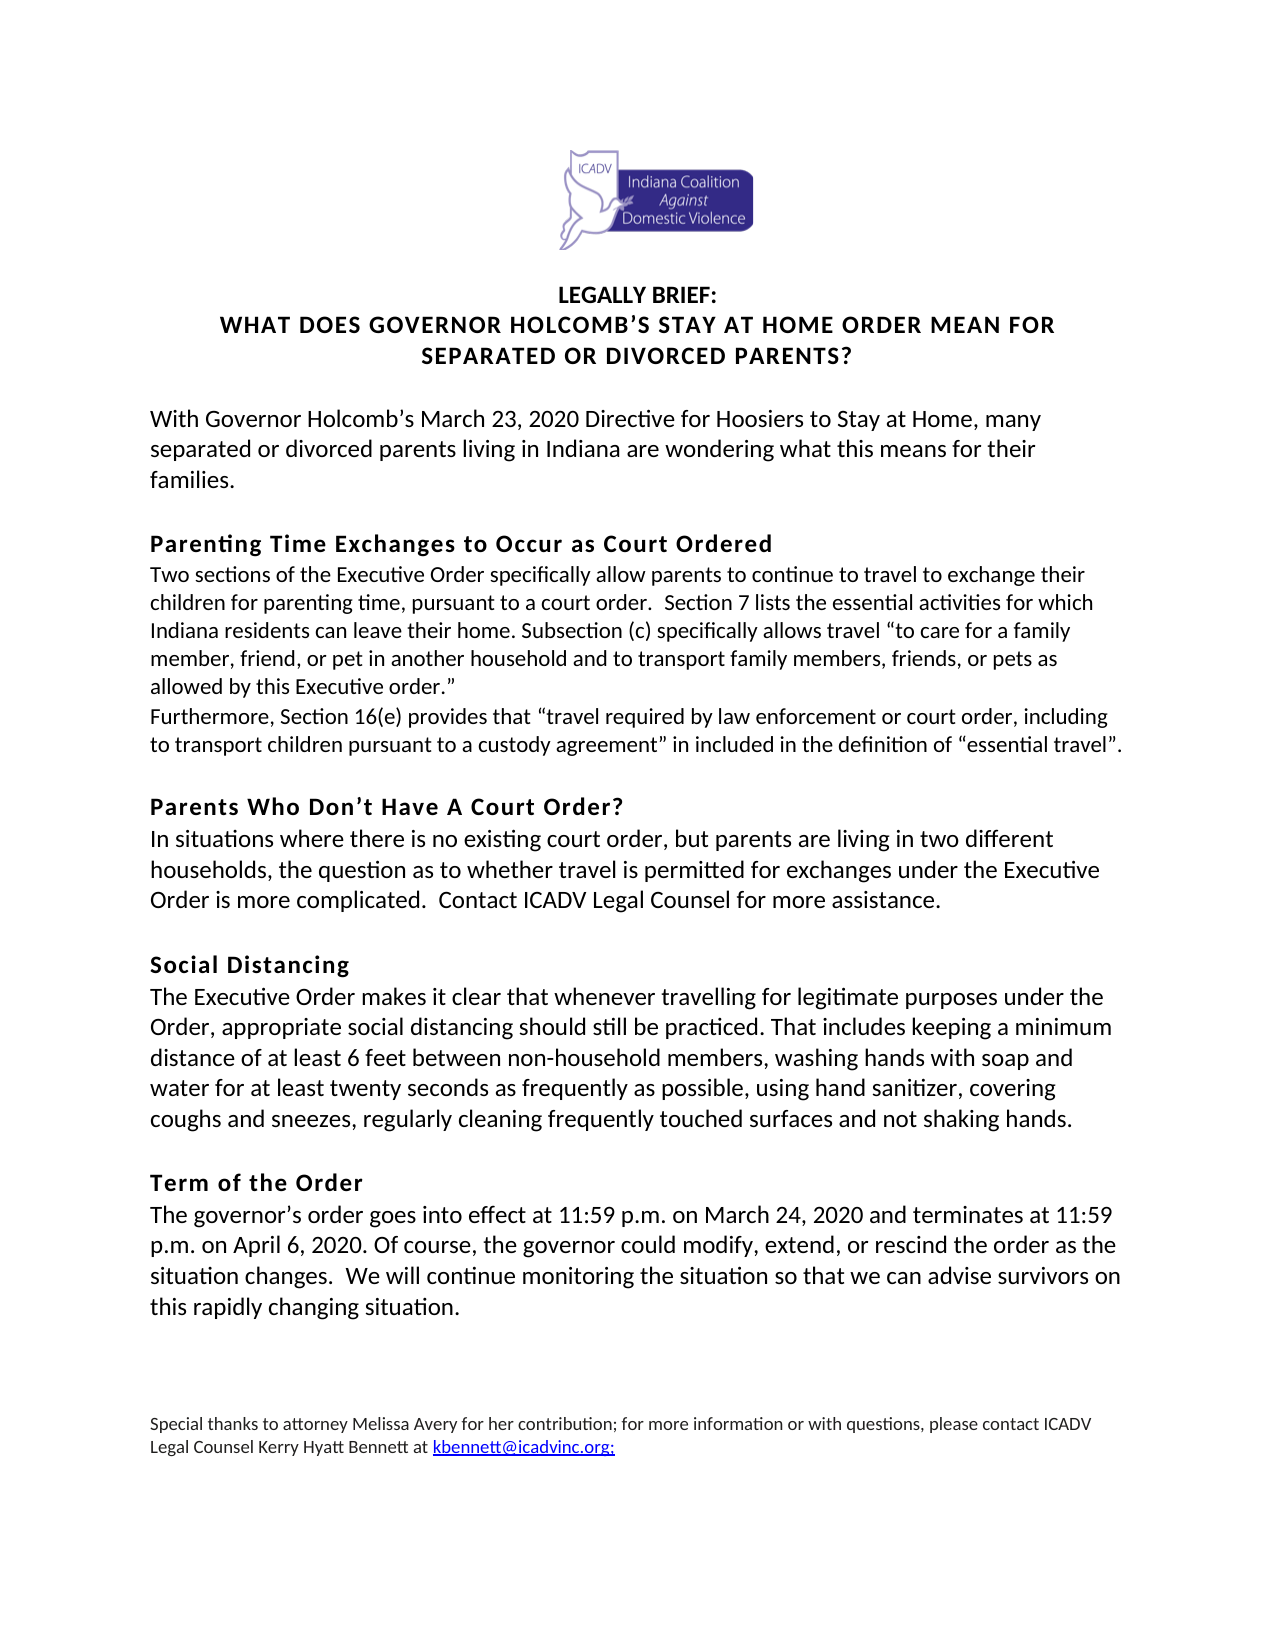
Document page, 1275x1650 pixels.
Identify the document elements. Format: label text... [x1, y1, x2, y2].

text Term of the Order [150, 1167, 1125, 1198]
text The Executive Order makes it clear that whenever travelling for legitimate purposes under the Order, appropriate social distancing should still be practiced. That includes keeping a minimum distance of at least 6 feet between non-household members, washing hands with soap and water for at least twenty seconds as frequently as possible, using hand sanitizer, covering coughs and sneezes, regularly cleaning frequently touched surfaces and not shaking hands. [150, 981, 1125, 1133]
text WHAT DOES GOVERNOR HOLCOMB’S STAY AT HOME ORDER MEAN FOR SEPARATED OR DIVORCED PARENTS? [150, 310, 1125, 371]
text Furthermore, Section 16(e) provides that “travel required by law enforcement or court order, including to transport children pursuant to a custody agreement” in included in the definition of “essential travel”. [150, 702, 1125, 758]
text LEGALLY BRIEF: [150, 279, 1125, 310]
text With Governor Holcomb’s March 23, 2020 Directive for Hoosiers to Stay at Home, many separated or divorced parents living in Indiana are wondering what this means for their families. [150, 403, 1125, 494]
text In situations where there is no existing court order, but parents are living in two different households, the question as to whether travel is permitted for exchanges under the Executive Order is more complicated. Contact ICADV Legal Counsel for more assistance. [150, 823, 1125, 915]
text Special thanks to attorney Melissa Avery for her contribution; for more information or with questions, please contact ICADV Legal Counsel Kerry Hyatt Bennett at kbennett@icadvinc.org; [150, 1412, 1125, 1458]
text The governor’s order goes into effect at 11:59 p.m. on March 24, 2020 and terminates at 11:59 p.m. on April 6, 2020. Of course, the governor could modify, extend, or rescind the order as the situation changes. We will continue monitoring the situation so that we can advise survivors on this rapidly changing situation. [150, 1199, 1125, 1321]
text Parents Who Don’t Have A Court Order? [150, 791, 1125, 822]
picture [559, 150, 754, 250]
text Two sections of the Executive Order specifically allow parents to continue to travel to exchange their children for parenting time, pursuant to a court order. Section 7 lists the essential activities for which Indiana residents can leave their home. Subsection (c) specifically allows travel “to care for a family member, friend, or pet in another household and to transport family members, friends, or pets as allowed by this Executive order.” [150, 560, 1125, 700]
text Social Distancing [150, 949, 1125, 979]
text Parenting Time Exchanges to Occur as Court Ordered [150, 528, 1125, 558]
